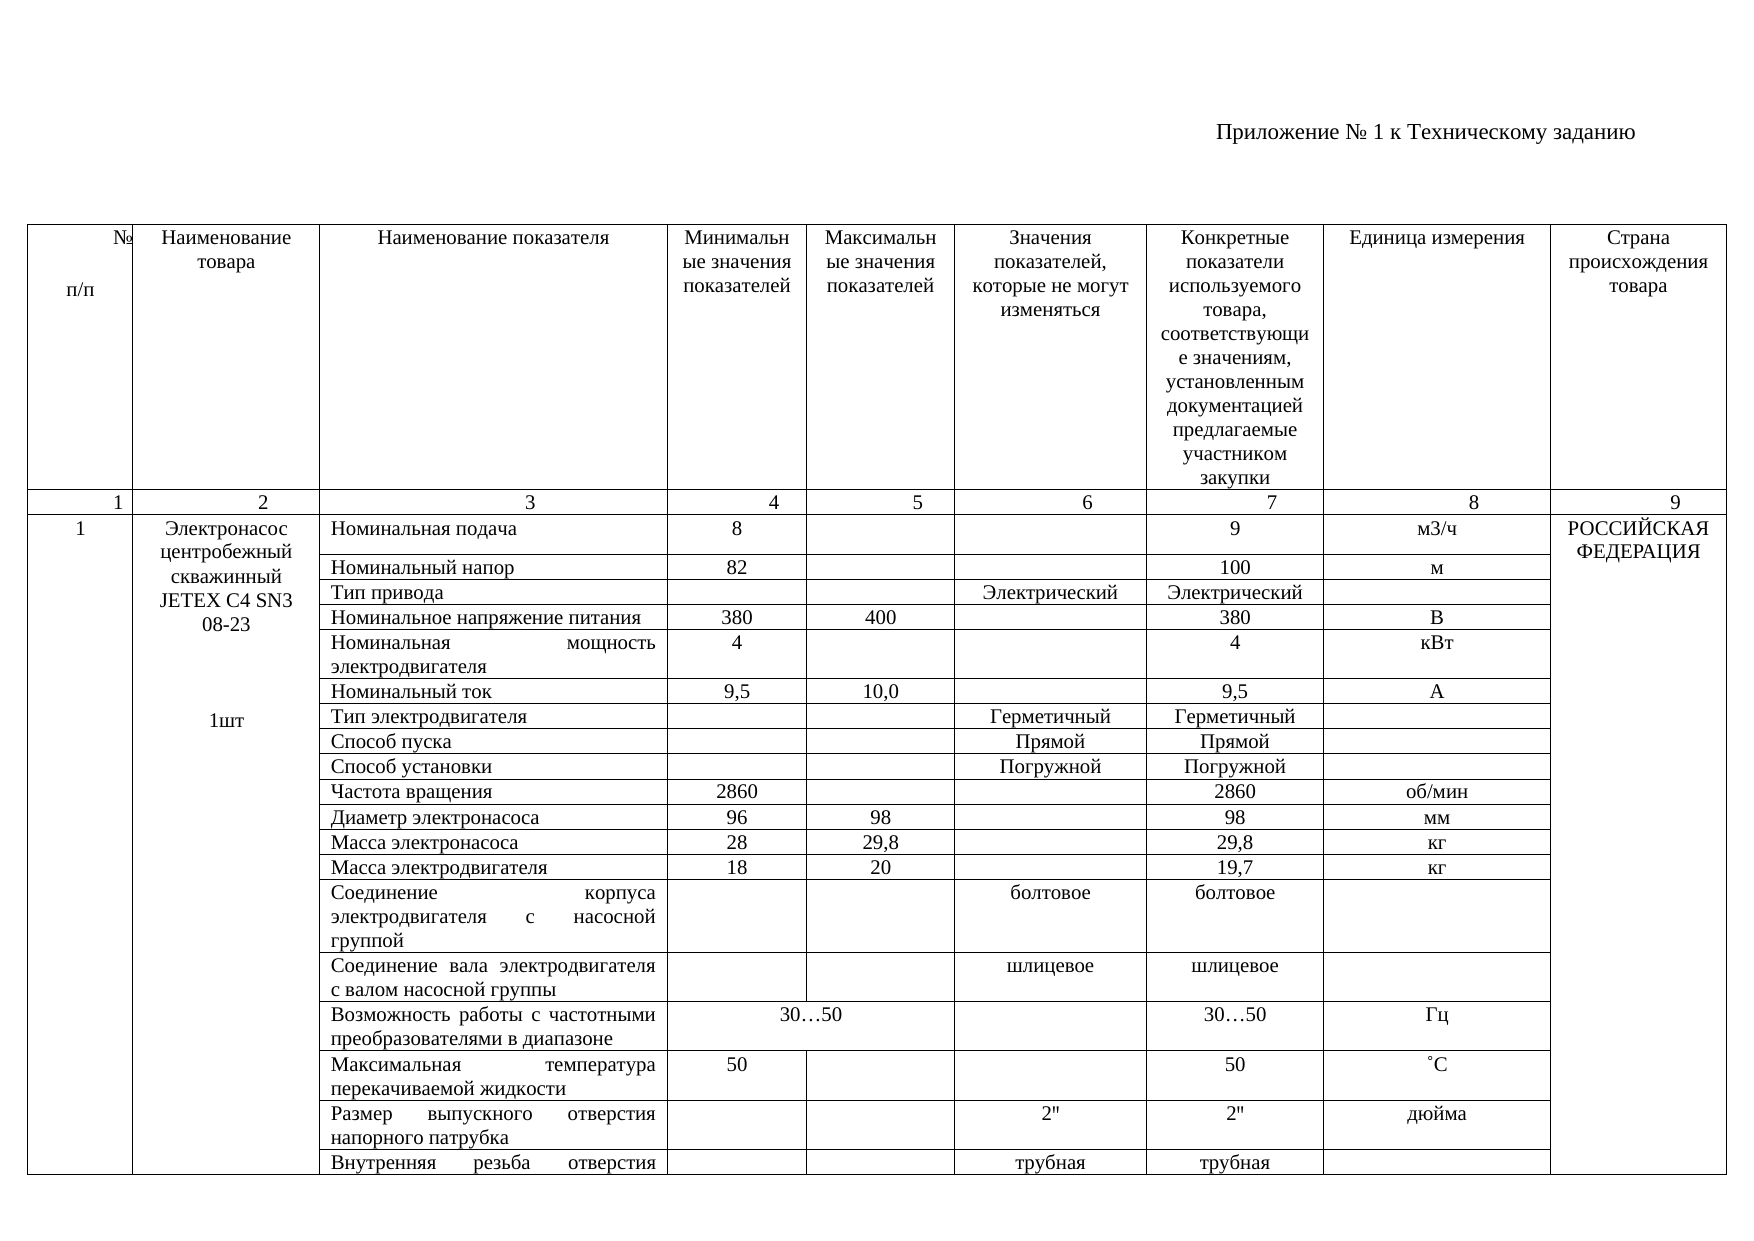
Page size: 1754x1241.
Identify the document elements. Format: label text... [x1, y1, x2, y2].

table_cell 100 [1147, 555, 1323, 579]
table_cell [955, 830, 1146, 854]
table_cell 8 [1324, 490, 1550, 514]
table_cell [668, 754, 806, 778]
table_cell Размер выпускного отверстия напорного патрубка [320, 1101, 667, 1149]
table_cell Прямой [955, 729, 1146, 753]
table_cell Соединение вала электродвигателя с валом насосной группы [320, 953, 667, 1001]
table_cell Электрический [955, 580, 1146, 604]
table_header Наименование товара [133, 225, 319, 489]
table_cell Герметичный [955, 704, 1146, 728]
table_cell кг [1324, 830, 1550, 854]
table_cell 50 [1147, 1051, 1323, 1099]
table_header Значения показателей, которые не могут изменяться [955, 225, 1146, 489]
table_cell 2 [133, 490, 319, 514]
table_header Максимальные значения показателей [807, 225, 954, 489]
table_cell Возможность работы с частотными преобразователями в диапазоне [320, 1002, 667, 1050]
table_cell Диаметр электронасоса [320, 805, 667, 829]
table_cell Частота вращения [320, 780, 667, 803]
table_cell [1147, 1150, 1323, 1174]
table_cell мм [1324, 805, 1550, 829]
table_cell дюйма [1324, 1101, 1550, 1149]
table_cell 3 [320, 490, 667, 514]
table_cell 9 [1147, 515, 1323, 553]
table_cell об/мин [1324, 780, 1550, 803]
table_cell 98 [1147, 805, 1323, 829]
table_cell [1324, 953, 1550, 1001]
table_cell [955, 1002, 1146, 1050]
table_cell Максимальная температура перекачиваемой жидкости [320, 1051, 667, 1099]
table_cell [955, 805, 1146, 829]
table_cell 18 [668, 855, 806, 879]
table_cell [1324, 580, 1550, 604]
table_cell [807, 1101, 954, 1149]
table_cell [1324, 729, 1550, 753]
table_cell 9,5 [1147, 679, 1323, 703]
table_cell 7 [1147, 490, 1323, 514]
table_cell Погружной [1147, 754, 1323, 778]
table_cell Способ пуска [320, 729, 667, 753]
table_cell кВт [1324, 630, 1550, 678]
table_cell 30…50 [1147, 1002, 1323, 1050]
table_cell 2860 [1147, 780, 1323, 803]
table_cell [955, 605, 1146, 629]
table_cell шлицевое [1147, 953, 1323, 1001]
table_cell 380 [668, 605, 806, 629]
table_cell [807, 580, 954, 604]
table_cell [955, 555, 1146, 579]
table_cell В [1324, 605, 1550, 629]
table_cell Номинальная мощность электродвигателя [320, 630, 667, 678]
table_cell [668, 1101, 806, 1149]
table_cell 50 [668, 1051, 806, 1099]
table_cell болтовое [1147, 880, 1323, 952]
table_cell 2ꞌꞌ [955, 1101, 1146, 1149]
table_cell 4 [668, 490, 806, 514]
table_cell 1 [28, 490, 132, 514]
table_cell 4 [668, 630, 806, 678]
table_cell РОССИЙСКАЯ ФЕДЕРАЦИЯ [1551, 515, 1726, 1174]
table_cell 9,5 [668, 679, 806, 703]
table_cell 4 [1147, 630, 1323, 678]
table_cell Прямой [1147, 729, 1323, 753]
table_cell [807, 880, 954, 952]
table_cell [668, 729, 806, 753]
table_header Минимальные значения показателей [668, 225, 806, 489]
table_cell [320, 1150, 667, 1174]
table_cell [955, 855, 1146, 879]
table_cell [807, 729, 954, 753]
table_cell 98 [807, 805, 954, 829]
table_cell [1324, 754, 1550, 778]
table_cell [955, 780, 1146, 803]
table_cell [955, 630, 1146, 678]
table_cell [955, 1150, 1146, 1174]
table_cell [1324, 1150, 1550, 1174]
table_cell 6 [955, 490, 1146, 514]
table_cell 29,8 [1147, 830, 1323, 854]
table_cell Номинальный ток [320, 679, 667, 703]
table_cell Соединение корпуса электродвигателя с насосной группой [320, 880, 667, 952]
table_cell 10,0 [807, 679, 954, 703]
table_cell [668, 580, 806, 604]
table_cell Номинальное напряжение питания [320, 605, 667, 629]
table_cell [807, 953, 954, 1001]
table_cell 5 [807, 490, 954, 514]
table_cell 28 [668, 830, 806, 854]
table_cell 380 [1147, 605, 1323, 629]
table_cell Масса электродвигателя [320, 855, 667, 879]
table_header Наименование показателя [320, 225, 667, 489]
table_cell Тип привода [320, 580, 667, 604]
table_cell м [1324, 555, 1550, 579]
table_cell [807, 754, 954, 778]
table_cell [955, 679, 1146, 703]
table_cell [668, 880, 806, 952]
table_cell 30…50 [668, 1002, 954, 1050]
table_cell м3/ч [1324, 515, 1550, 553]
table_cell [807, 630, 954, 678]
table_cell [807, 1150, 954, 1174]
table_cell [1324, 704, 1550, 728]
table_cell болтовое [955, 880, 1146, 952]
table_cell А [1324, 679, 1550, 703]
table_cell 1 [28, 515, 132, 1174]
table_cell [668, 953, 806, 1001]
table_cell 19,7 [1147, 855, 1323, 879]
table_cell Способ установки [320, 754, 667, 778]
table_cell [955, 1051, 1146, 1099]
table_cell 2ꞌꞌ [1147, 1101, 1323, 1149]
table_cell Погружной [955, 754, 1146, 778]
table_cell 82 [668, 555, 806, 579]
table_cell 29,8 [807, 830, 954, 854]
table_cell 400 [807, 605, 954, 629]
table_header Единица измерения [1324, 225, 1550, 489]
table_cell [807, 515, 954, 553]
table_cell [807, 1051, 954, 1099]
table_header Конкретные показатели используемого товара, соответствующие значениям, установленным документацией предлагаемые участником закупки [1147, 225, 1323, 489]
table_cell Номинальный напор [320, 555, 667, 579]
table_cell Тип электродвигателя [320, 704, 667, 728]
table_cell 8 [668, 515, 806, 553]
table_cell [1324, 880, 1550, 952]
table_header Страна происхождения товара [1551, 225, 1726, 489]
table_cell [807, 704, 954, 728]
table_cell Номинальная подача [320, 515, 667, 553]
table_cell 2860 [668, 780, 806, 803]
table_header № п/п [28, 225, 132, 489]
table_cell 96 [668, 805, 806, 829]
table_cell 9 [1551, 490, 1726, 514]
table_cell Электронасос центробежный скважинный JETEX С4 SN3 08-23 1шт [133, 515, 319, 1174]
table_cell Герметичный [1147, 704, 1323, 728]
table_cell кг [1324, 855, 1550, 879]
table_cell Электрический [1147, 580, 1323, 604]
table_cell ˚С [1324, 1051, 1550, 1099]
table_cell [668, 704, 806, 728]
table_cell [955, 515, 1146, 553]
table_cell Масса электронасоса [320, 830, 667, 854]
table_cell 20 [807, 855, 954, 879]
text Приложение № 1 к Техническому заданию [118, 118, 1636, 144]
table_cell [807, 780, 954, 803]
table_cell шлицевое [955, 953, 1146, 1001]
table_cell [668, 1150, 806, 1174]
table_cell Гц [1324, 1002, 1550, 1050]
table_cell [807, 555, 954, 579]
